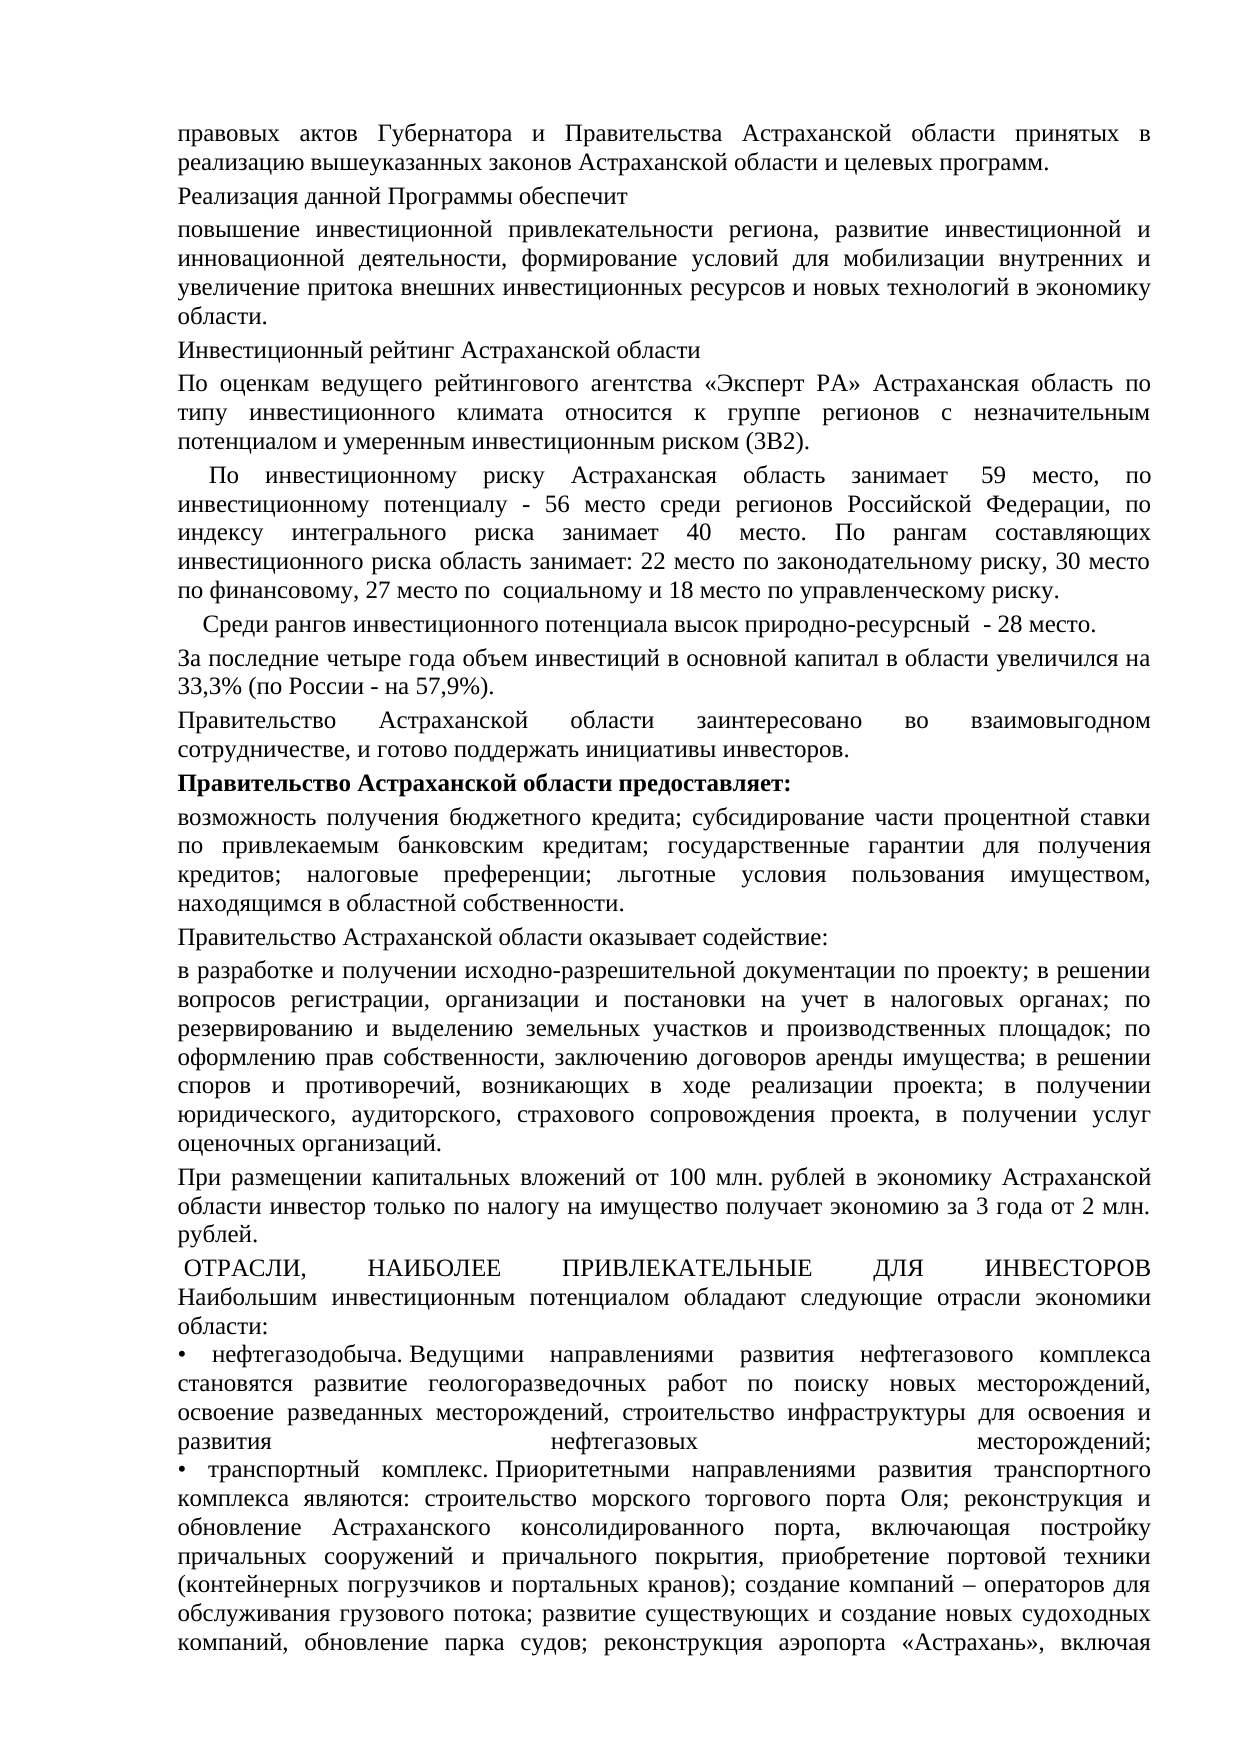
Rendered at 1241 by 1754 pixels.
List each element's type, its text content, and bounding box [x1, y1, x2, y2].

text Правительство Астраханской области предоставляет: [177, 768, 1152, 797]
text в разработке и получении исходно-разрешительной документации по проекту; в решении вопросов регистрации, организации и постановки на учет в налоговых органах; по резервированию и выделению земельных участков и производственных площадок; по оформлению прав собственности, заключению договоров аренды имущества; в решении споров и противоречий, возникающих в ходе реализации проекта; в получении юридического, аудиторского, страхового сопровождения проекта, в получении услуг оценочных организаций. [177, 956, 1152, 1157]
text Правительство Астраханской области оказывает содействие: [177, 922, 1152, 951]
text возможность получения бюджетного кредита; субсидирование части процентной ставки по привлекаемым банковским кредитам; государственные гарантии для получения кредитов; налоговые преференции; льготные условия пользования имуществом, находящимся в областной собственности. [177, 802, 1152, 917]
text За последние четыре года объем инвестиций в основной капитал в области увеличился на 33,3% (по России - на 57,9%). [177, 643, 1152, 700]
text Реализация данной Программы обеспечит [177, 181, 1152, 209]
text Инвестиционный рейтинг Астраханской области [177, 335, 1152, 363]
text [177, 1253, 1152, 1656]
text Правительство Астраханской области заинтересовано во взаимовыгодном сотрудничестве, и готово поддержать инициативы инвесторов. [177, 705, 1152, 763]
text Среди рангов инвестиционного потенциала высок природно-ресурсный - 28 место. [177, 609, 1152, 637]
text По инвестиционному риску Астраханская область занимает 59 место, по инвестиционному потенциалу - 56 место среди регионов Российской Федерации, по индексу интегрального риска занимает 40 место. По рангам составляющих инвестиционного риска область занимает: 22 место по законодательному риску, 30 место по финансовому, 27 место по социальному и 18 место по управленческому риску. [177, 460, 1152, 604]
text повышение инвестиционной привлекательности региона, развитие инвестиционной и инновационной деятельности, формирование условий для мобилизации внутренних и увеличение притока внешних инвестиционных ресурсов и новых технологий в экономику области. [177, 214, 1152, 329]
text По оценкам ведущего рейтингового агентства «Эксперт РА» Астраханская область по типу инвестиционного климата относится к группе регионов с незначительным потенциалом и умеренным инвестиционным риском (3В2). [177, 368, 1152, 455]
text При размещении капитальных вложений от 100 млн. рублей в экономику Астраханской области инвестор только по налогу на имущество получает экономию за 3 года от 2 млн. рублей. [177, 1162, 1152, 1248]
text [177, 118, 1152, 176]
